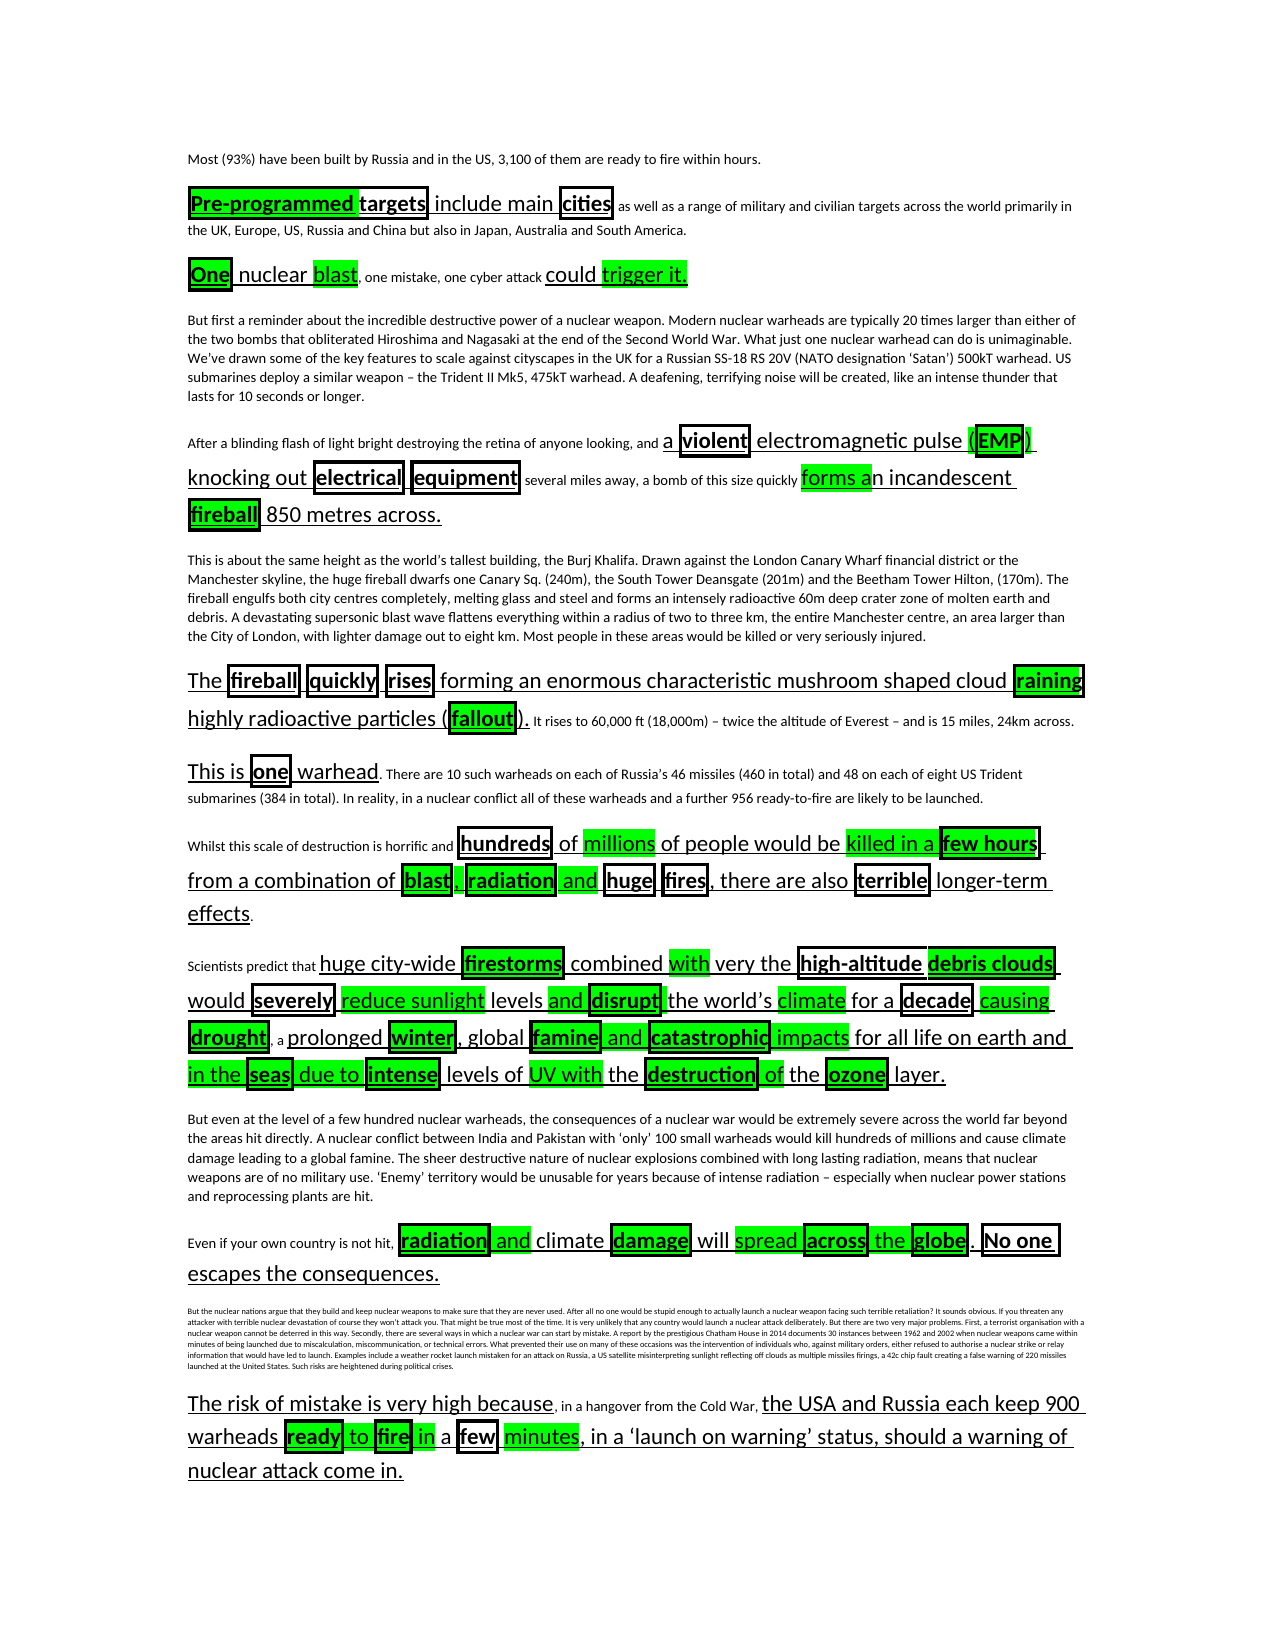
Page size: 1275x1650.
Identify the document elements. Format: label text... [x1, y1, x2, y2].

text This is one warhead. There are 10 such warheads on each of Russia’s 46 missiles (460 in total) and 48 on each of eight US Trident submarines (384 in total). In reality, in a nuclear conflict all of these warheads and a further 956 ready-to-fire are likely to be launched. [187, 754, 1087, 808]
text Even if your own country is not hit, radiation and climate damage will spread across the globe. No one escapes the consequences. [187, 1223, 1087, 1287]
text The risk of mistake is very high because, in a hangover from the Cold War, the USA and Russia each keep 900 warheads ready to fire in a few minutes, in a ‘launch on warning’ status, should a warning of nuclear attack come in. [187, 1389, 1087, 1484]
text Whilst this scale of destruction is horrific and hundreds of millions of people would be killed in a few hours from a combination of blast, radiation and huge fires, there are also terrible longer-term effects. [187, 826, 1087, 927]
text After a blinding flash of light bright destroying the retina of anyone looking, and a violent electromagnetic pulse (EMP) knocking out electrical equipment several miles away, a bomb of this size quickly forms an incandescent fireball 850 metres across. [187, 423, 1087, 532]
text The fireball quickly rises forming an enormous characteristic mushroom shaped cloud raining highly radioactive particles (fallout). It rises to 60,000 ft (18,000m) – twice the altitude of Everest – and is 15 miles, 24km across. [187, 663, 1087, 735]
text Pre-programmed targets include main cities as well as a range of military and civilian targets across the world primarily in the UK, Europe, US, Russia and China but also in Japan, Australia and South America. [187, 186, 1087, 239]
text But first a reminder about the incredible destructive power of a nuclear weapon. Modern nuclear warheads are typically 20 times larger than either of the two bombs that obliterated Hiroshima and Nagasaki at the end of the Second World War. What just one nuclear warhead can do is unimaginable. We’ve drawn some of the key features to scale against cityscapes in the UK for a Russian SS-18 RS 20V (NATO designation ‘Satan’) 500kT warhead. US submarines deploy a similar weapon – the Trident II Mk5, 475kT warhead. A deafening, terrifying noise will be created, like an intense thunder that lasts for 10 seconds or longer. [187, 311, 1087, 405]
text This is about the same height as the world’s tallest building, the Burj Khalifa. Drawn against the London Canary Wharf financial district or the Manchester skyline, the huge fireball dwarfs one Canary Sq. (240m), the South Tower Deansgate (201m) and the Beetham Tower Hilton, (170m). The fireball engulfs both city centres completely, melting glass and steel and forms an intensely radioactive 60m deep crater zone of molten earth and debris. A devastating supersonic blast wave flattens everything within a radius of two to three km, the entire Manchester centre, an area larger than the City of London, with lighter damage out to eight km. Most people in these areas would be killed or very seriously injured. [187, 551, 1087, 646]
text Scientists predict that huge city-wide firestorms combined with very the high-altitude debris clouds would severely reduce sunlight levels and disrupt the world’s climate for a decade causing drought, a prolonged winter, global famine and catastrophic impacts for all life on earth and in the seas due to intense levels of UV with the destruction of the ozone layer. [187, 946, 1087, 1091]
text But even at the level of a few hundred nuclear warheads, the consequences of a nuclear war would be extremely severe across the world far beyond the areas hit directly. A nuclear conflict between India and Pakistan with ‘only’ 100 small warheads would kill hundreds of millions and cause climate damage leading to a global famine. The sheer destructive nature of nuclear explosions combined with long lasting radiation, means that nuclear weapons are of no military use. ‘Enemy’ territory would be unusable for years because of intense radiation – especially when nuclear power stations and reprocessing plants are hit. [187, 1111, 1087, 1205]
text One nuclear blast, one mistake, one cyber attack could trigger it. [233, 257, 1087, 292]
text Most (93%) have been built by Russia and in the US, 3,100 of them are ready to fire within hours. [187, 150, 1087, 168]
